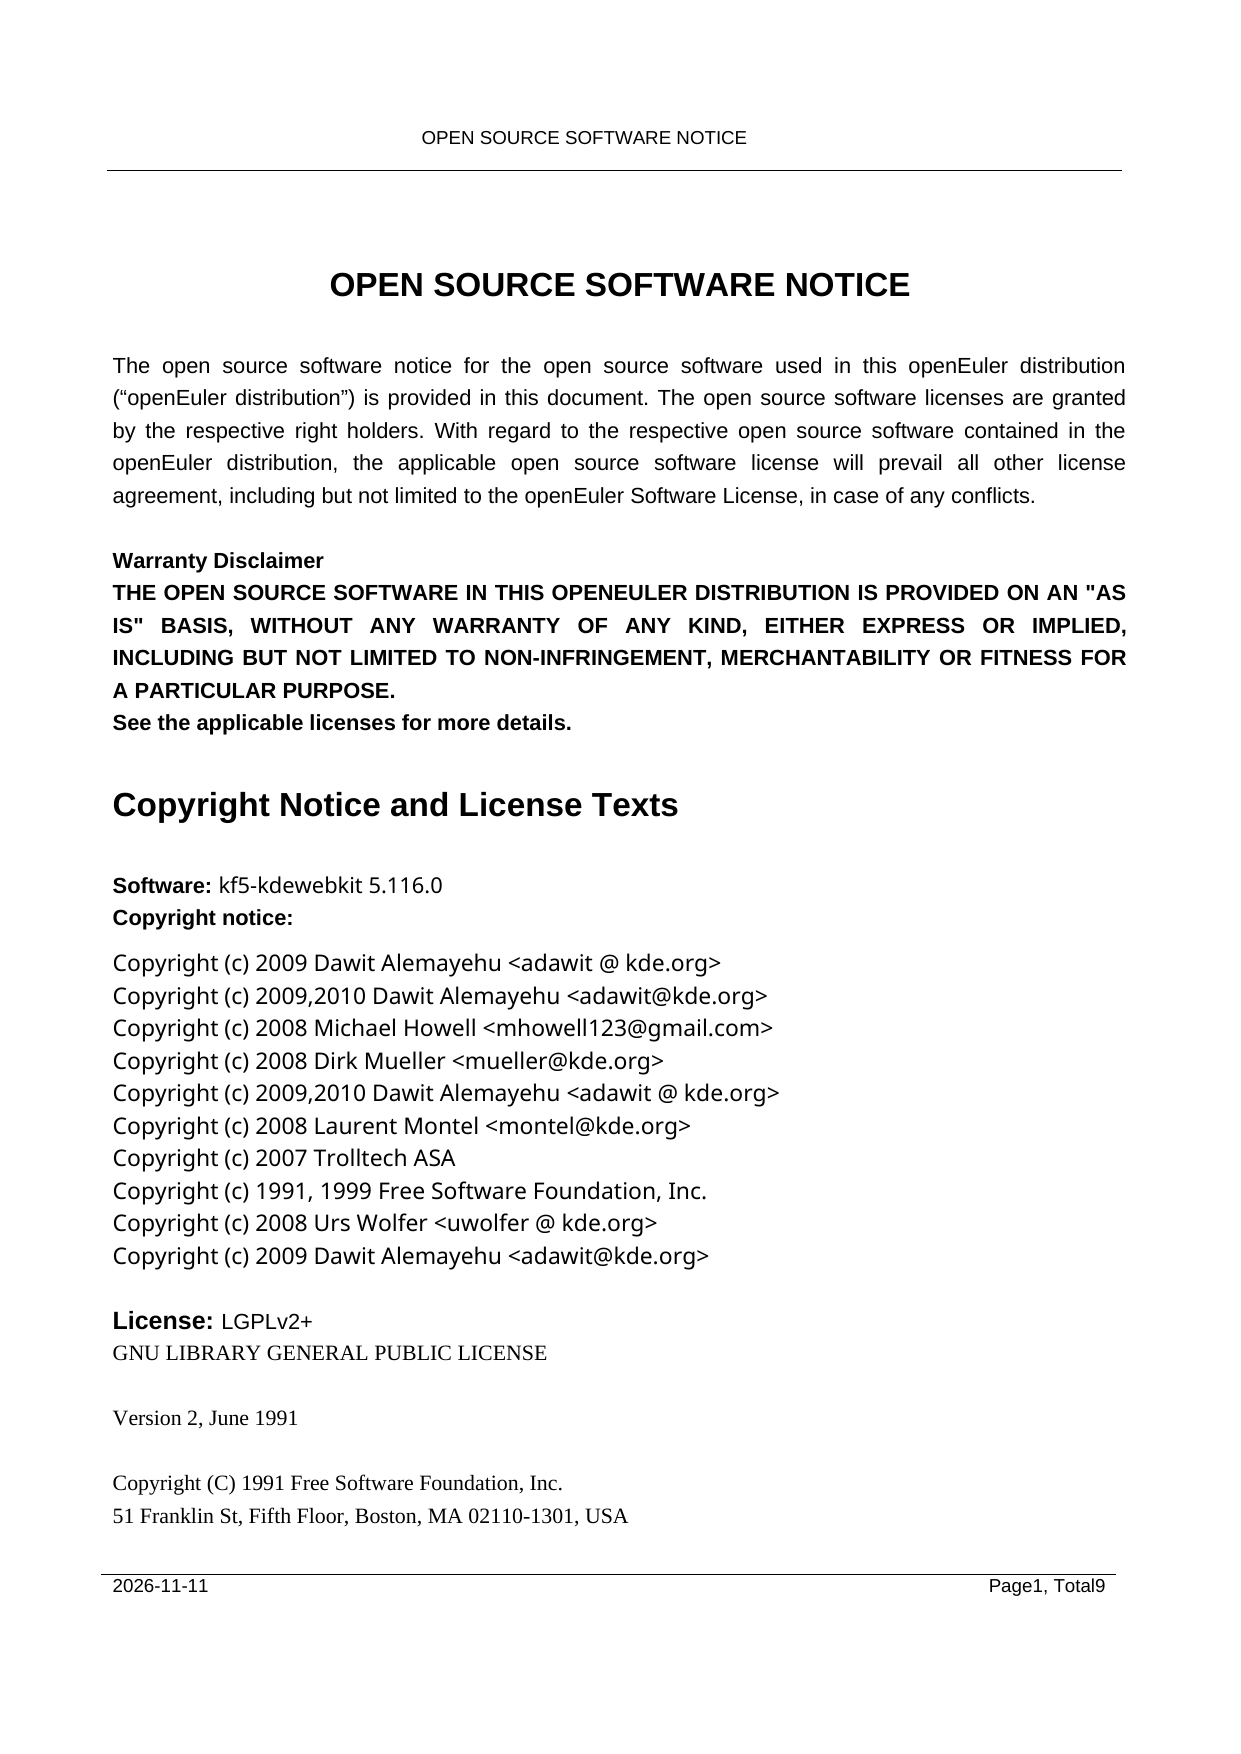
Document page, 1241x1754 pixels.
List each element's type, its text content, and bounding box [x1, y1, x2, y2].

text License: LGPLv2+ [112, 1304, 1128, 1337]
text The open source software notice for the open source software used in this openEuler distribution (“openEuler distribution”) is provided in this document. The open source software licenses are granted by the respective right holders. With regard to the respective open source software contained in the openEuler distribution, the applicable open source software license will prevail all other license agreement, including but not limited to the openEuler Software License, in case of any conflicts. [112, 349, 1128, 511]
text Copyright Notice and License Texts [112, 771, 1128, 836]
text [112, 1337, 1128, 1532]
text THE OPEN SOURCE SOFTWARE IN THIS OPENEULER DISTRIBUTION IS PROVIDED ON AN "AS IS" BASIS, WITHOUT ANY WARRANTY OF ANY KIND, EITHER EXPRESS OR IMPLIED, INCLUDING BUT NOT LIMITED TO NON-INFRINGEMENT, MERCHANTABILITY OR FITNESS FOR A PARTICULAR PURPOSE. See the applicable licenses for more details. [112, 576, 1128, 739]
text OPEN SOURCE SOFTWARE NOTICE [112, 251, 1128, 316]
text Copyright (c) 2009 Dawit Alemayehu <adawit @ kde.org> Copyright (c) 2009,2010 Dawit Alemayehu <adawit@kde.org> Copyright (c) 2008 Michael Howell <mhowell123@gmail.com> Copyright (c) 2008 Dirk Mueller <mueller@kde.org> Copyright (c) 2009,2010 Dawit Alemayehu <adawit @ kde.org> Copyright (c) 2008 Laurent Montel <montel@kde.org> Copyright (c) 2007 Trolltech ASA Copyright (c) 1991, 1999 Free Software Foundation, Inc. Copyright (c) 2008 Urs Wolfer <uwolfer @ kde.org> Copyright (c) 2009 Dawit Alemayehu <adawit@kde.org> [112, 947, 1128, 1304]
text Copyright notice: [112, 901, 1128, 934]
title Software: kf5-kdewebkit 5.116.0 [112, 869, 1128, 901]
text Warranty Disclaimer [112, 544, 1128, 576]
